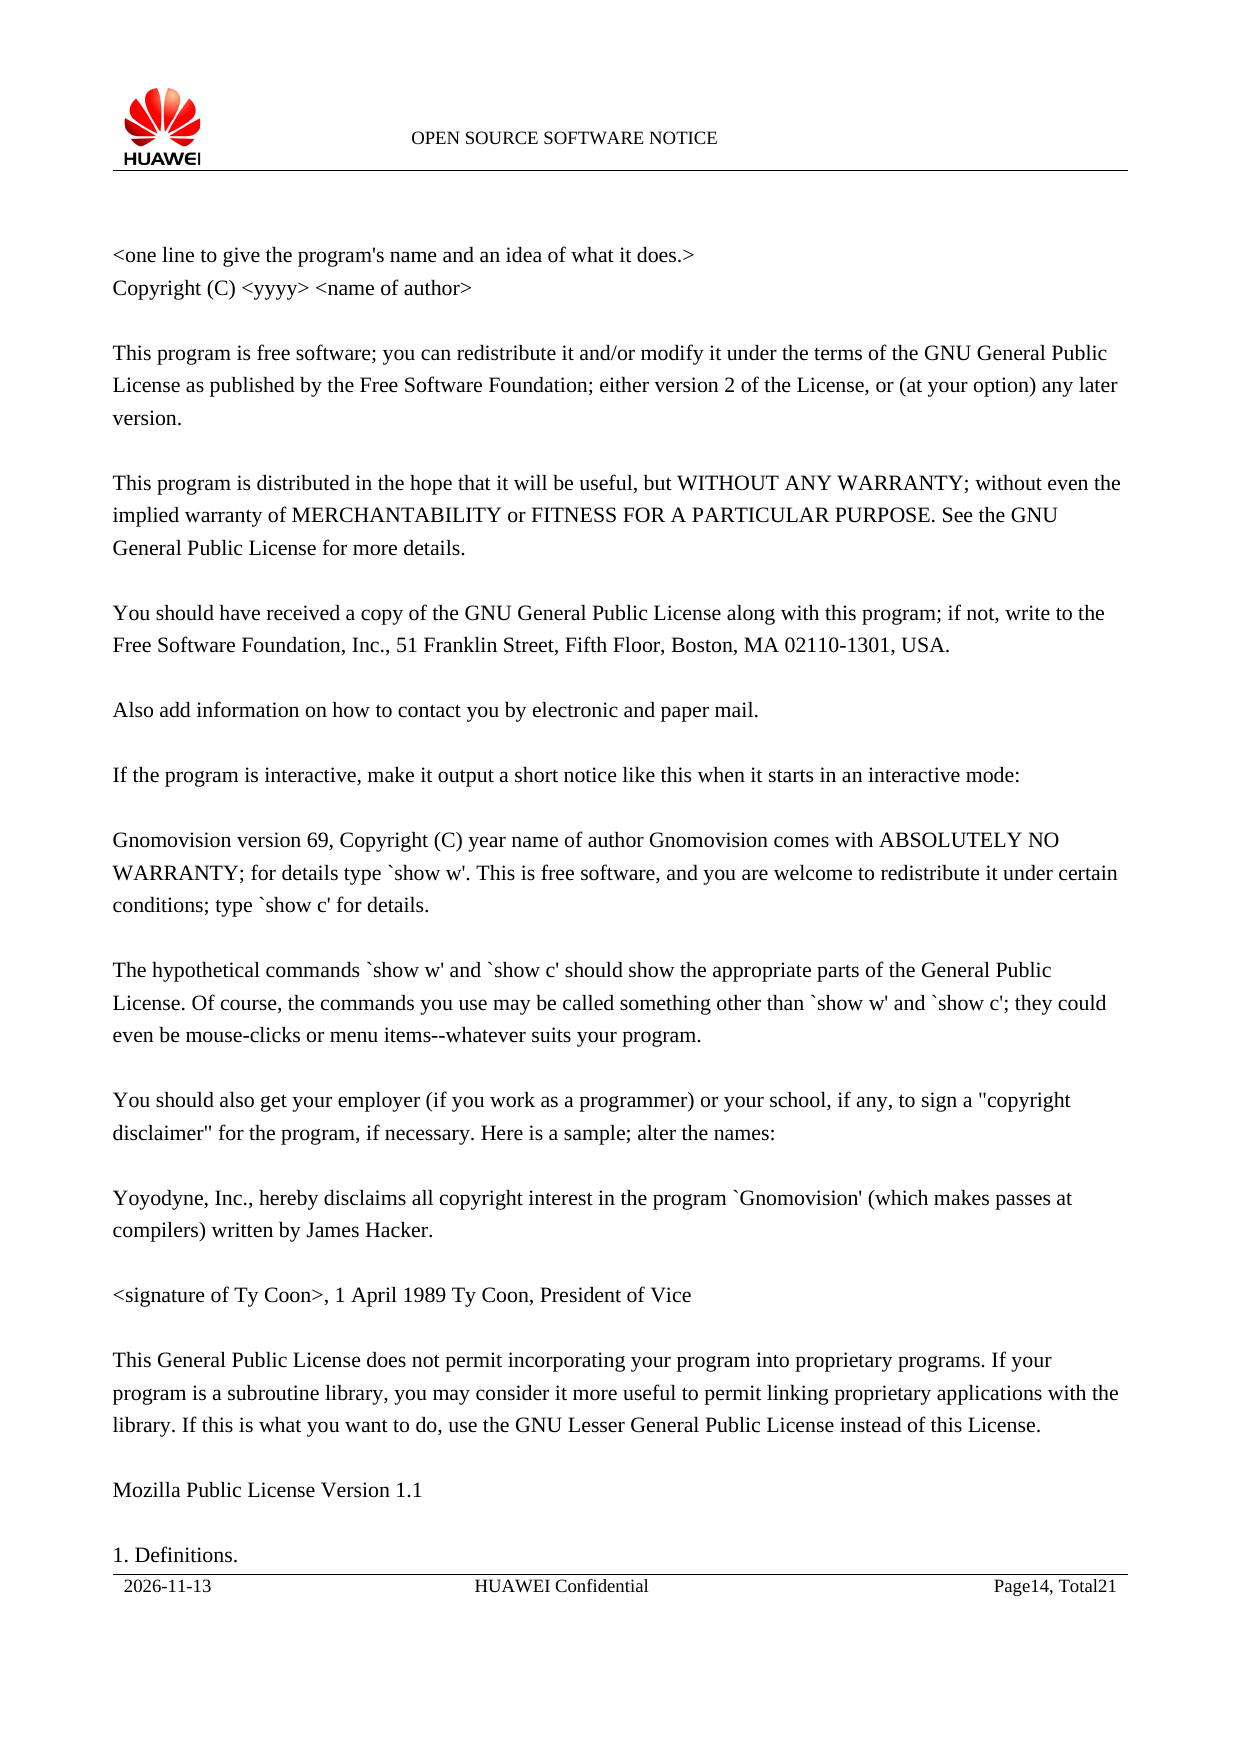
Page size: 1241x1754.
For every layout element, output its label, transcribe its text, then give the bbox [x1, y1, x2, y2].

picture [124, 88, 201, 165]
